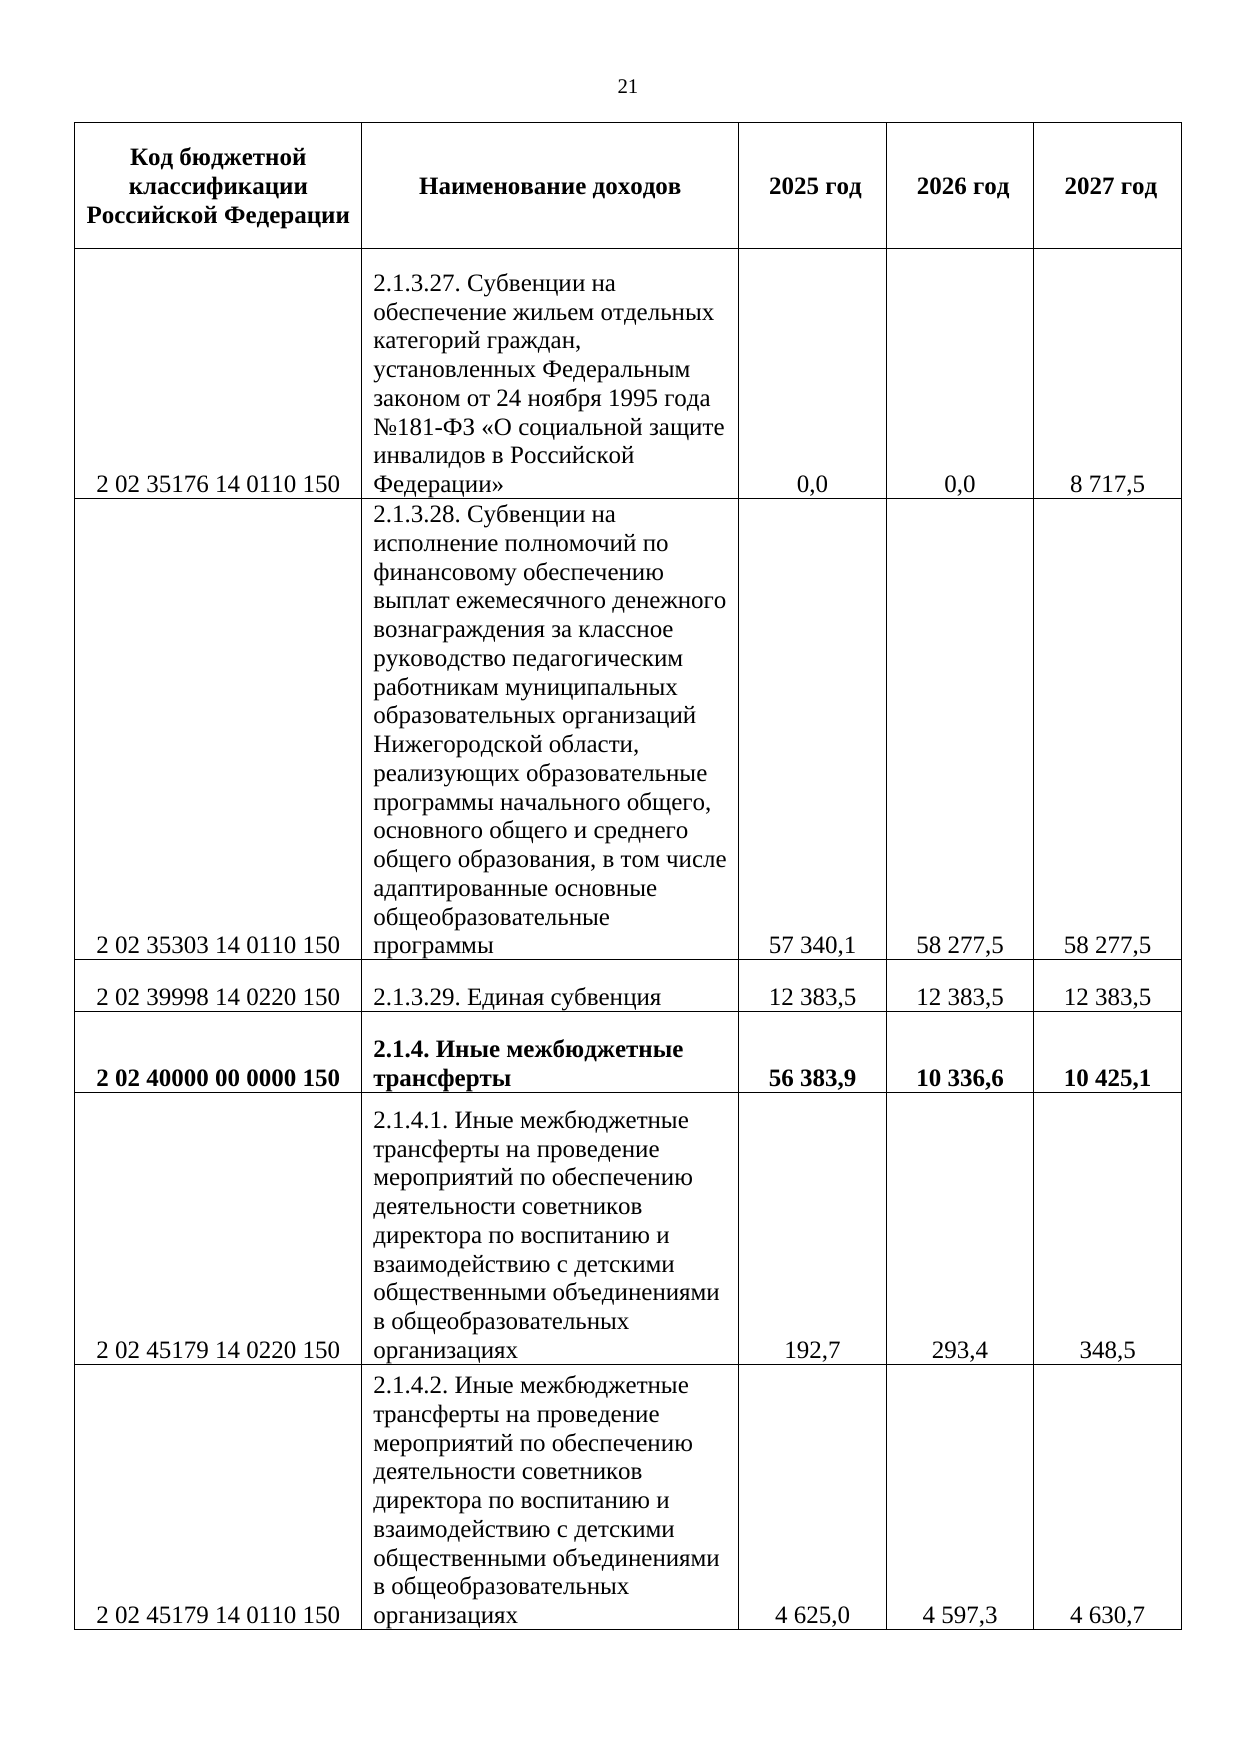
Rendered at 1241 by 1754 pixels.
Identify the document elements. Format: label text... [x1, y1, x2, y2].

table_cell 4 597,3 [887, 1365, 1033, 1629]
table_cell 2.1.3.27. Субвенции на обеспечение жильем отдельных категорий граждан, установленных Федеральным законом от 24 ноября 1995 года №181-ФЗ «О социальной защите инвалидов в Российской Федерации» [362, 249, 738, 498]
table_cell 12 383,5 [887, 960, 1033, 1011]
table_cell 12 383,5 [739, 960, 886, 1011]
table_cell 2 02 45179 14 0110 150 [75, 1365, 361, 1629]
table_cell 4 630,7 [1034, 1365, 1181, 1629]
table_cell 2.1.4. Иные межбюджетные трансферты [362, 1012, 738, 1092]
table_cell 0,0 [887, 249, 1033, 498]
table_cell 2.1.4.2. Иные межбюджетные трансферты на проведение мероприятий по обеспечению деятельности советников директора по воспитанию и взаимодействию с детскими общественными объединениями в общеобразовательных организациях [362, 1365, 738, 1629]
table_header 2025 год [739, 123, 886, 248]
table_cell 0,0 [739, 249, 886, 498]
table_cell 8 717,5 [1034, 249, 1181, 498]
table_cell 12 383,5 [1034, 960, 1181, 1011]
table_cell 57 340,1 [739, 499, 886, 959]
table_cell 10 425,1 [1034, 1012, 1181, 1092]
table_header 2027 год [1034, 123, 1181, 248]
table_cell 10 336,6 [887, 1012, 1033, 1092]
table_cell 58 277,5 [887, 499, 1033, 959]
table_cell 2.1.3.28. Субвенции на исполнение полномочий по финансовому обеспечению выплат ежемесячного денежного вознаграждения за классное руководство педагогическим работникам муниципальных образовательных организаций Нижегородской области, реализующих образовательные программы начального общего, основного общего и среднего общего образования, в том числе адаптированные основные общеобразовательные программы [362, 499, 738, 959]
table_cell 2 02 35303 14 0110 150 [75, 499, 361, 959]
table_cell 58 277,5 [1034, 499, 1181, 959]
table_cell 2.1.3.29. Единая субвенция [362, 960, 738, 1011]
table_cell 2 02 35176 14 0110 150 [75, 249, 361, 498]
table_cell 2.1.4.1. Иные межбюджетные трансферты на проведение мероприятий по обеспечению деятельности советников директора по воспитанию и взаимодействию с детскими общественными объединениями в общеобразовательных организациях [362, 1093, 738, 1364]
table_cell 2 02 40000 00 0000 150 [75, 1012, 361, 1092]
table_cell 293,4 [887, 1093, 1033, 1364]
table_cell 348,5 [1034, 1093, 1181, 1364]
table_cell 2 02 39998 14 0220 150 [75, 960, 361, 1011]
table_cell 2 02 45179 14 0220 150 [75, 1093, 361, 1364]
table_cell 56 383,9 [739, 1012, 886, 1092]
table_cell 192,7 [739, 1093, 886, 1364]
table_header Наименование доходов [362, 123, 738, 248]
table_header Код бюджетной классификации Российской Федерации [75, 123, 361, 248]
table_cell 4 625,0 [739, 1365, 886, 1629]
table_header 2026 год [887, 123, 1033, 248]
